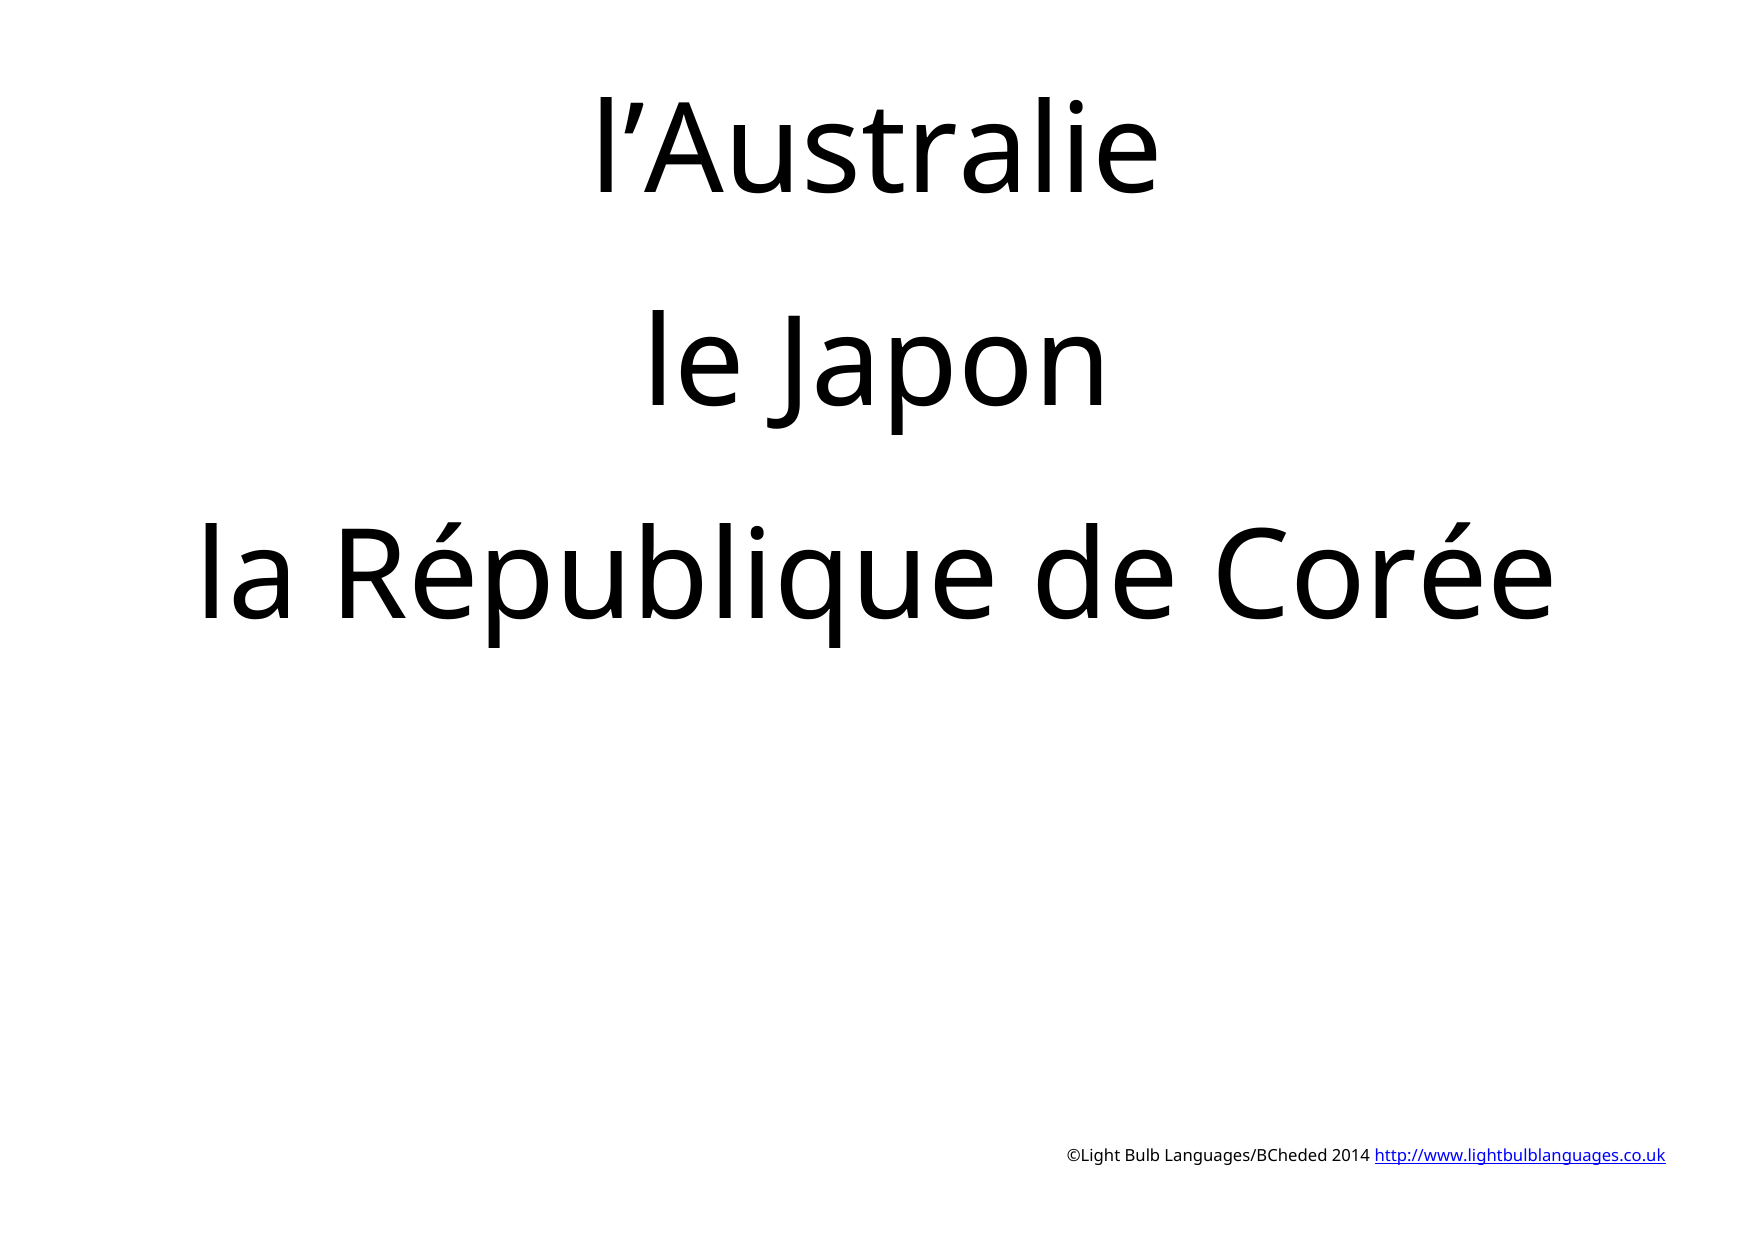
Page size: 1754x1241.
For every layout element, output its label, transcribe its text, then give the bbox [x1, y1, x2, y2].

text la République de Corée [89, 485, 1665, 655]
text le Japon [89, 272, 1665, 442]
text l’Australie [89, 59, 1665, 229]
